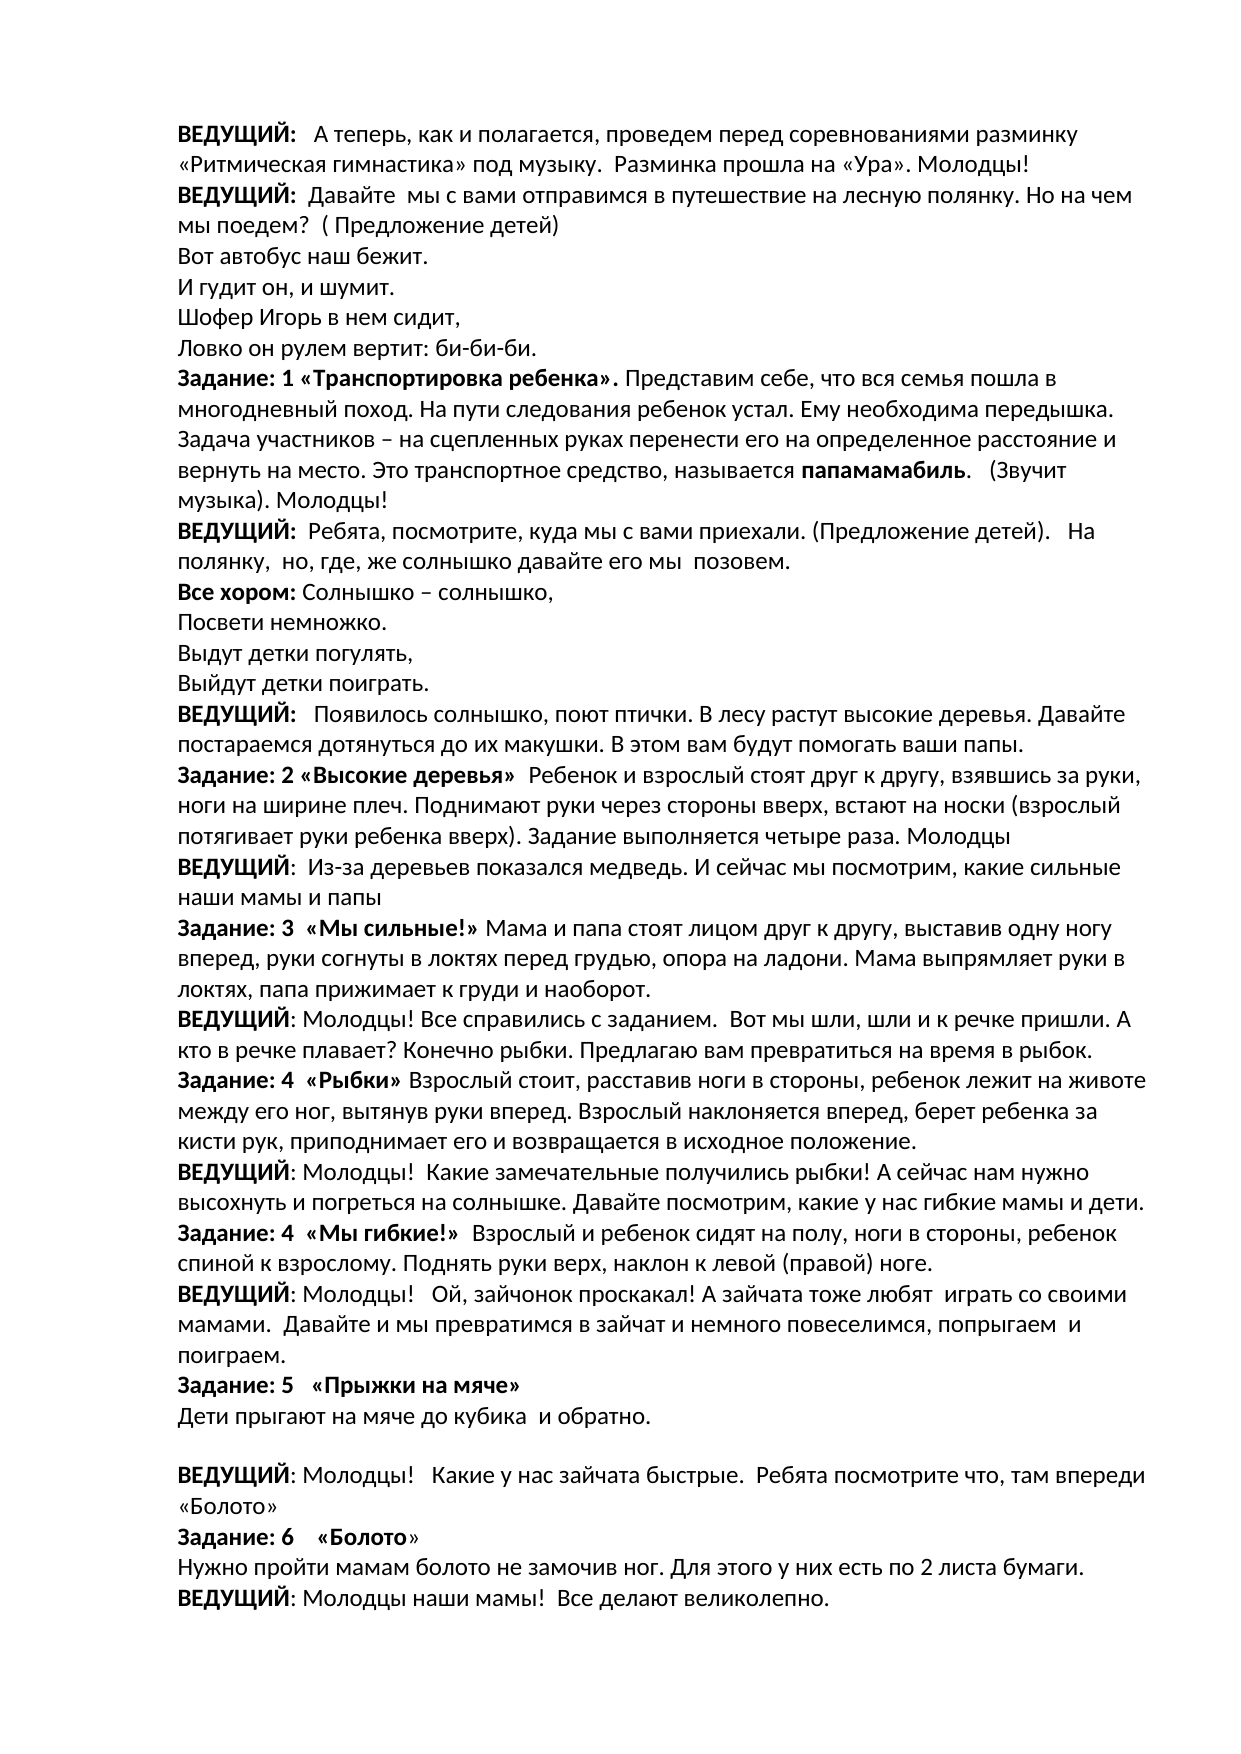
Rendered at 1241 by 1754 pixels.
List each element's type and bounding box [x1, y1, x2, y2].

text [177, 118, 1152, 1431]
text [177, 1460, 1152, 1612]
